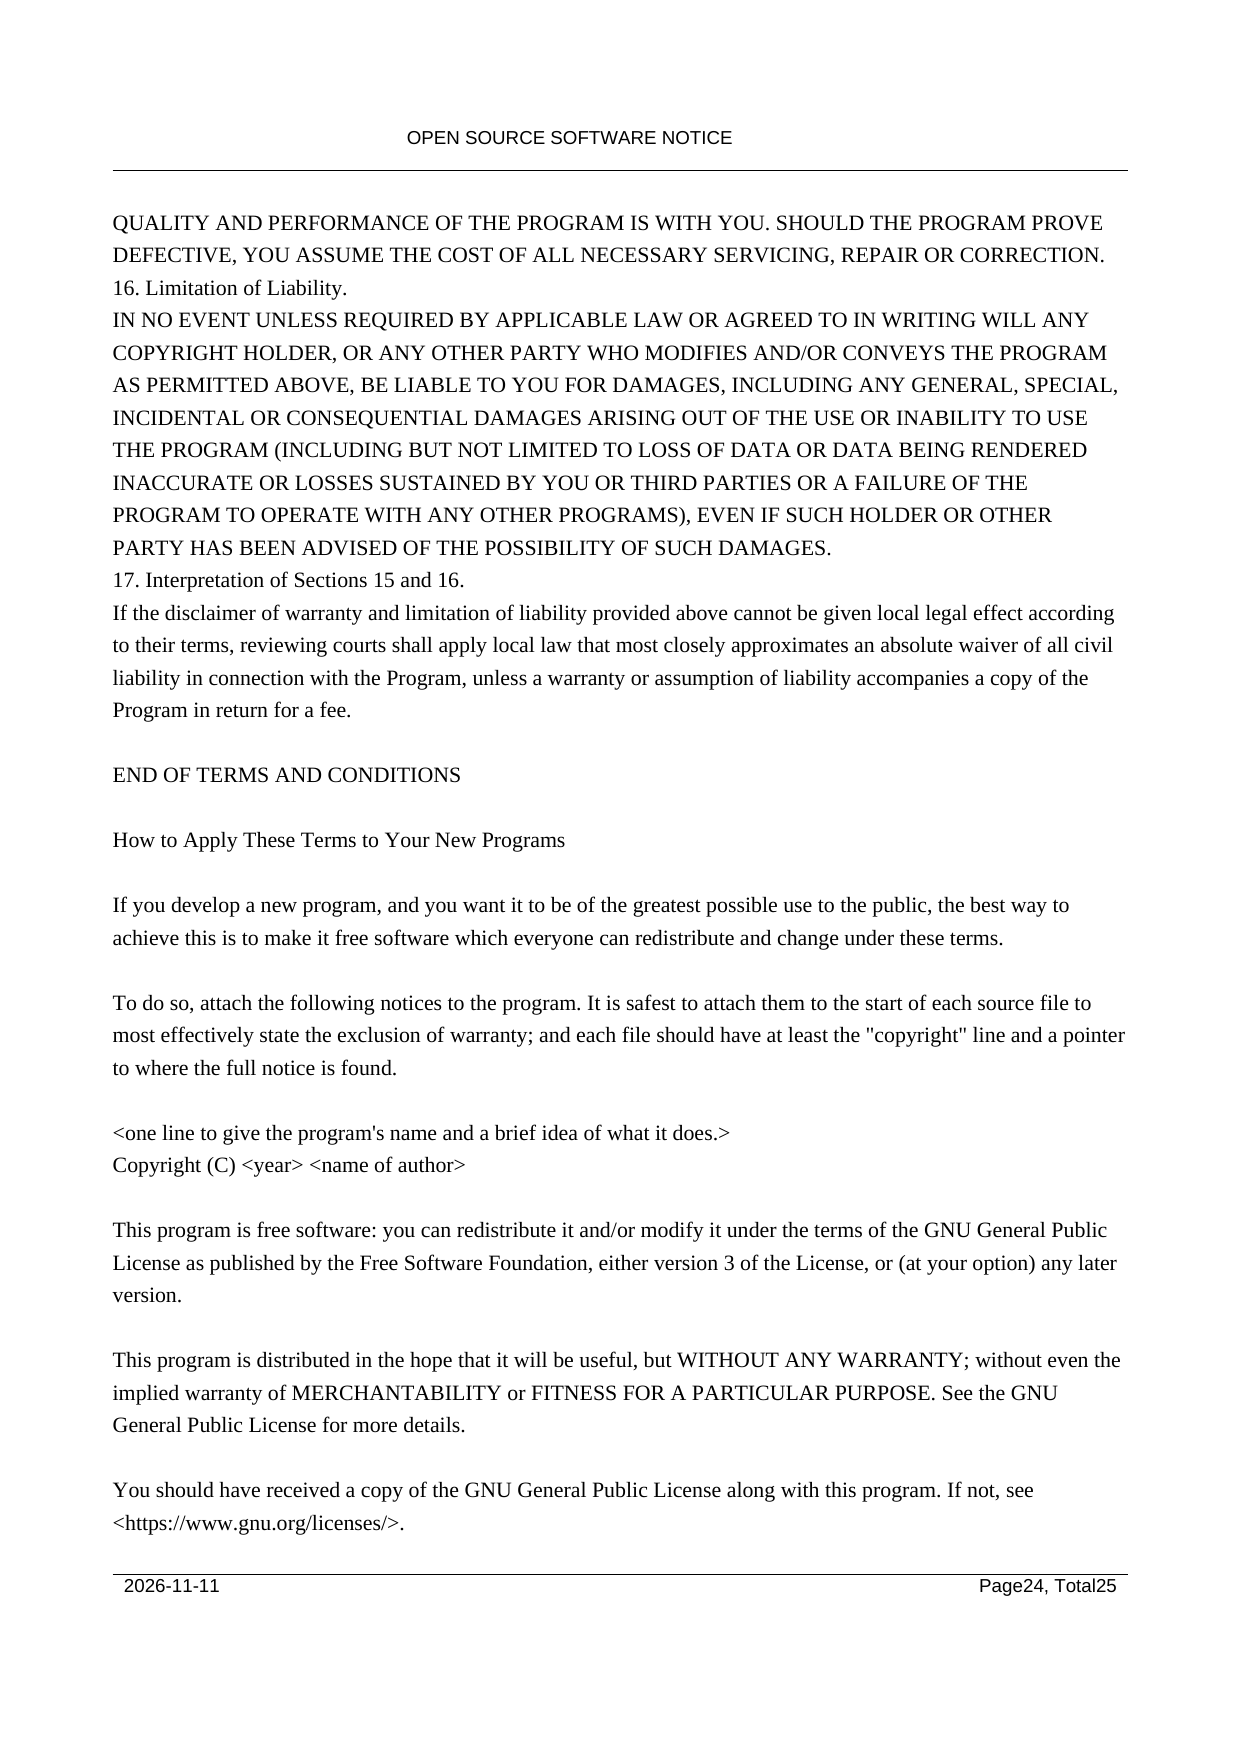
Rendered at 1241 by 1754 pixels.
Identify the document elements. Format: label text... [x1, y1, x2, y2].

text To do so, attach the following notices to the program. It is safest to attach them to the start of each source file to most effectively state the exclusion of warranty; and each file should have at least the "copyright" line and a pointer to where the full notice is found. [112, 986, 1128, 1084]
text You should have received a copy of the GNU General Public License along with this program. If not, see <https://www.gnu.org/licenses/>. [112, 1474, 1128, 1539]
text If you develop a new program, and you want it to be of the greatest possible use to the public, the best way to achieve this is to make it free software which everyone can redistribute and change under these terms. [112, 889, 1128, 954]
text If the disclaimer of warranty and limitation of liability provided above cannot be given local legal effect according to their terms, reviewing courts shall apply local law that most closely approximates an absolute waiver of all civil liability in connection with the Program, unless a warranty or assumption of liability accompanies a copy of the Program in return for a fee. [112, 596, 1128, 726]
text IN NO EVENT UNLESS REQUIRED BY APPLICABLE LAW OR AGREED TO IN WRITING WILL ANY COPYRIGHT HOLDER, OR ANY OTHER PARTY WHO MODIFIES AND/OR CONVEYS THE PROGRAM AS PERMITTED ABOVE, BE LIABLE TO YOU FOR DAMAGES, INCLUDING ANY GENERAL, SPECIAL, INCIDENTAL OR CONSEQUENTIAL DAMAGES ARISING OUT OF THE USE OR INABILITY TO USE THE PROGRAM (INCLUDING BUT NOT LIMITED TO LOSS OF DATA OR DATA BEING RENDERED INACCURATE OR LOSSES SUSTAINED BY YOU OR THIRD PARTIES OR A FAILURE OF THE PROGRAM TO OPERATE WITH ANY OTHER PROGRAMS), EVEN IF SUCH HOLDER OR OTHER PARTY HAS BEEN ADVISED OF THE POSSIBILITY OF SUCH DAMAGES. [112, 304, 1128, 564]
text 17. Interpretation of Sections 15 and 16. [112, 564, 1128, 596]
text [112, 206, 1128, 271]
text <one line to give the program's name and a brief idea of what it does.> [112, 1116, 1128, 1149]
text 16. Limitation of Liability. [112, 271, 1128, 304]
text This program is distributed in the hope that it will be useful, but WITHOUT ANY WARRANTY; without even the implied warranty of MERCHANTABILITY or FITNESS FOR A PARTICULAR PURPOSE. See the GNU General Public License for more details. [112, 1344, 1128, 1441]
text How to Apply These Terms to Your New Programs [112, 824, 1128, 856]
text END OF TERMS AND CONDITIONS [112, 759, 1128, 791]
text This program is free software: you can redistribute it and/or modify it under the terms of the GNU General Public License as published by the Free Software Foundation, either version 3 of the License, or (at your option) any later version. [112, 1214, 1128, 1311]
text Copyright (C) <year> <name of author> [112, 1149, 1128, 1181]
